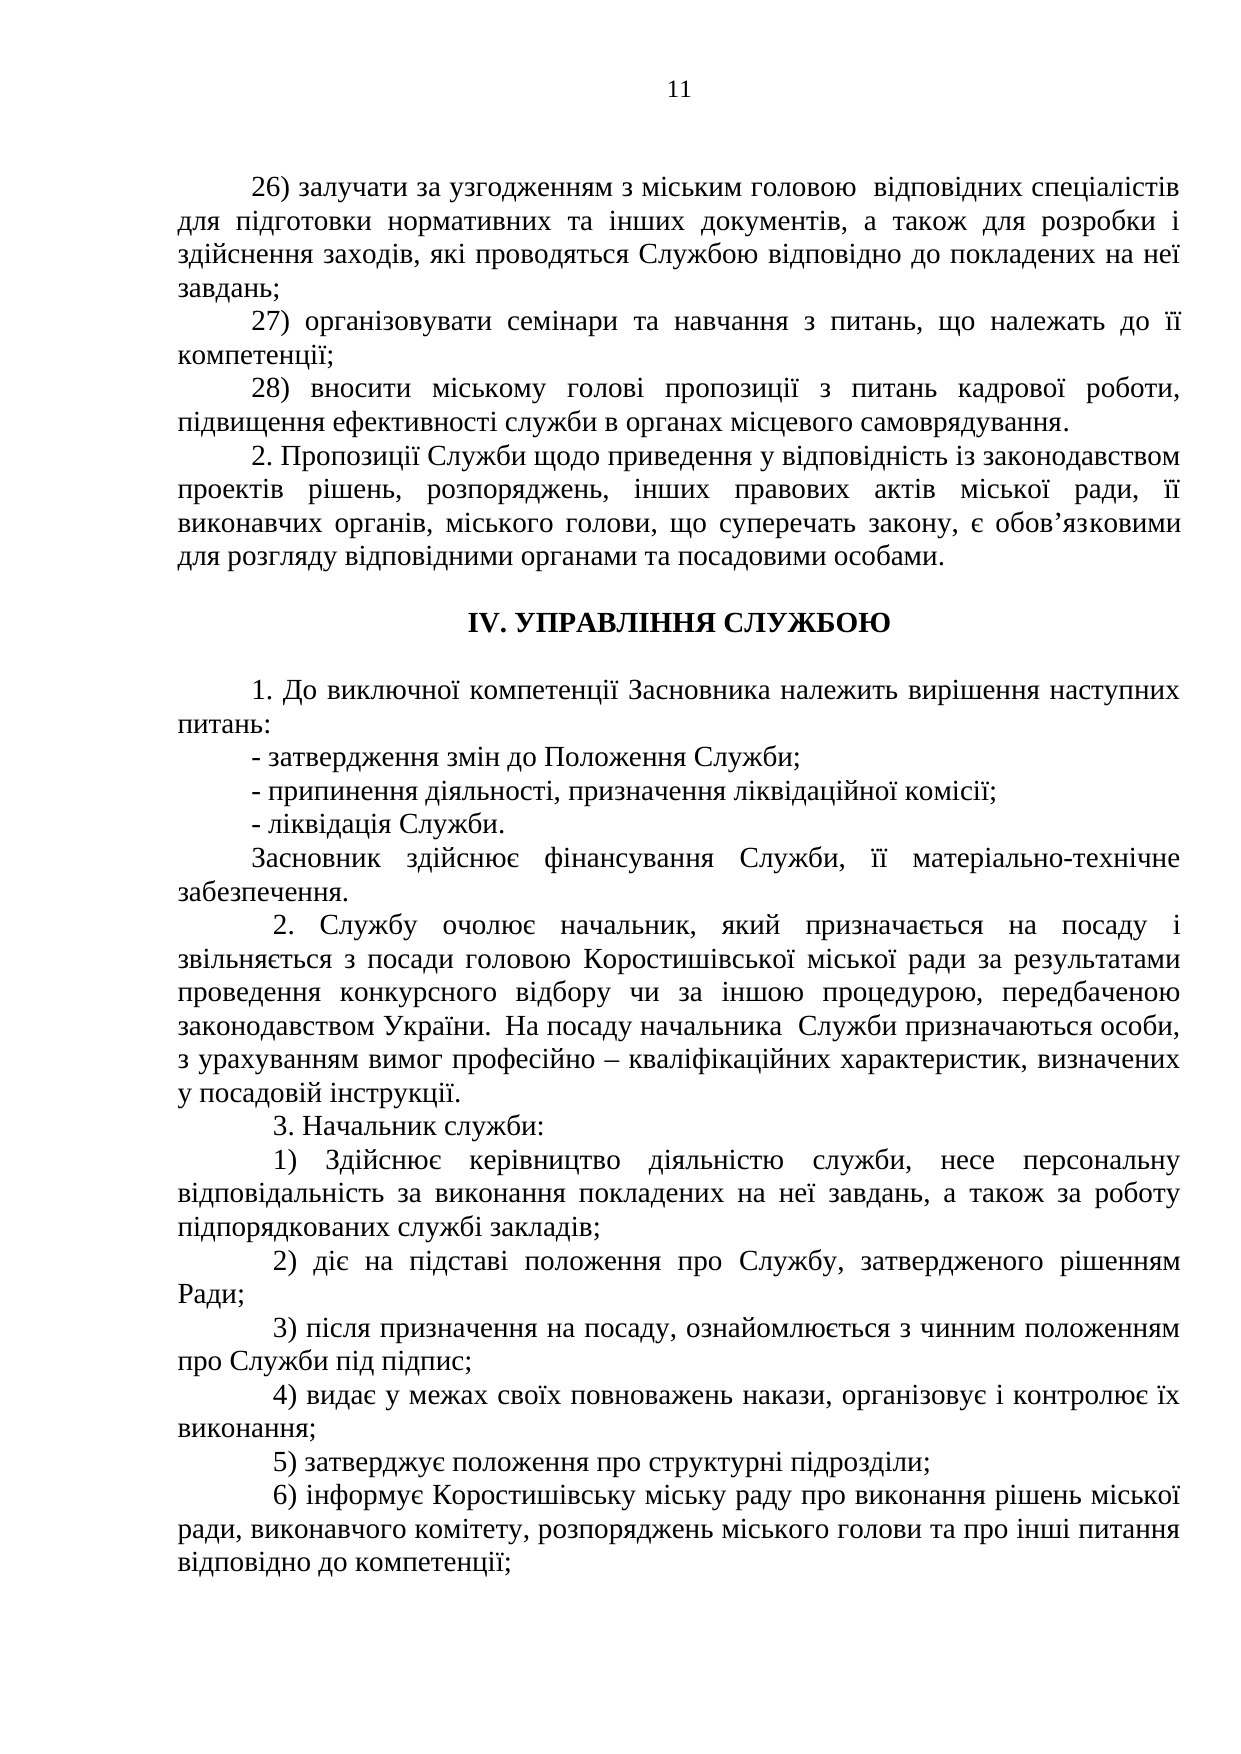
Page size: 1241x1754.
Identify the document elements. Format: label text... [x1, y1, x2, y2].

text - ліквідація Служби. [251, 807, 1181, 840]
text Засновник здійснює фінансування Служби, її матеріально-технічне забезпечення. [177, 840, 1181, 907]
text - припинення діяльності, призначення ліквідаційної комісії; [251, 773, 1181, 807]
text ІV. УПРАВЛІННЯ СЛУЖБОЮ [177, 605, 1181, 639]
text 2. Службу очолює начальник, який призначається на посаду і звільняється з посади головою Коростишівської міської ради за результатами проведення конкурсного відбору чи за іншою процедурою, передбаченою законодавством України. На посаду начальника Служби призначаються особи, з урахуванням вимог професійно – кваліфікаційних характеристик, визначених у посадовій інструкції. [177, 907, 1181, 1108]
text 6) інформує Коростишівську міську раду про виконання рішень міської ради, виконавчого комітету, розпоряджень міського голови та про інші питання відповідно до компетенції; [177, 1477, 1181, 1578]
text 2. Пропозиції Служби щодо приведення у відповідність із законодавством проектів рішень, розпоряджень, інших правових актів міської ради, її виконавчих органів, міського голови, що суперечать закону, є обов’язковими для розгляду відповідними органами та посадовими особами. [177, 438, 1181, 572]
text 1. До виключної компетенції Засновника належить вирішення наступних питань: [177, 672, 1181, 739]
text 28) вносити міському голові пропозиції з питань кадрової роботи, підвищення ефективності служби в органах місцевого самоврядування. [177, 371, 1181, 438]
text 2) діє на підставі положення про Службу, затвердженого рішенням Ради; [177, 1243, 1181, 1310]
text 26) залучати за узгодженням з міським головою відповідних спеціалістів для підготовки нормативних та інших документів, а також для розробки і здійснення заходів, які проводяться Службою відповідно до покладених на неї завдань; [177, 169, 1181, 303]
text 3) після призначення на посаду, ознайомлюється з чинним положенням про Служби під підпис; [177, 1310, 1181, 1377]
text - затвердження змін до Положення Служби; [251, 739, 1181, 773]
text 5) затверджує положення про структурні підрозділи; [177, 1444, 1181, 1477]
text 27) організовувати семінари та навчання з питань, що належать до її компетенції; [177, 303, 1181, 371]
text 3. Начальник служби: [177, 1108, 1181, 1142]
text 1) Здійснює керівництво діяльністю служби, несе персональну відповідальність за виконання покладених на неї завдань, а також за роботу підпорядкованих службі закладів; [177, 1142, 1181, 1243]
text 4) видає у межах своїх повноважень накази, організовує і контролює їх виконання; [177, 1377, 1181, 1444]
